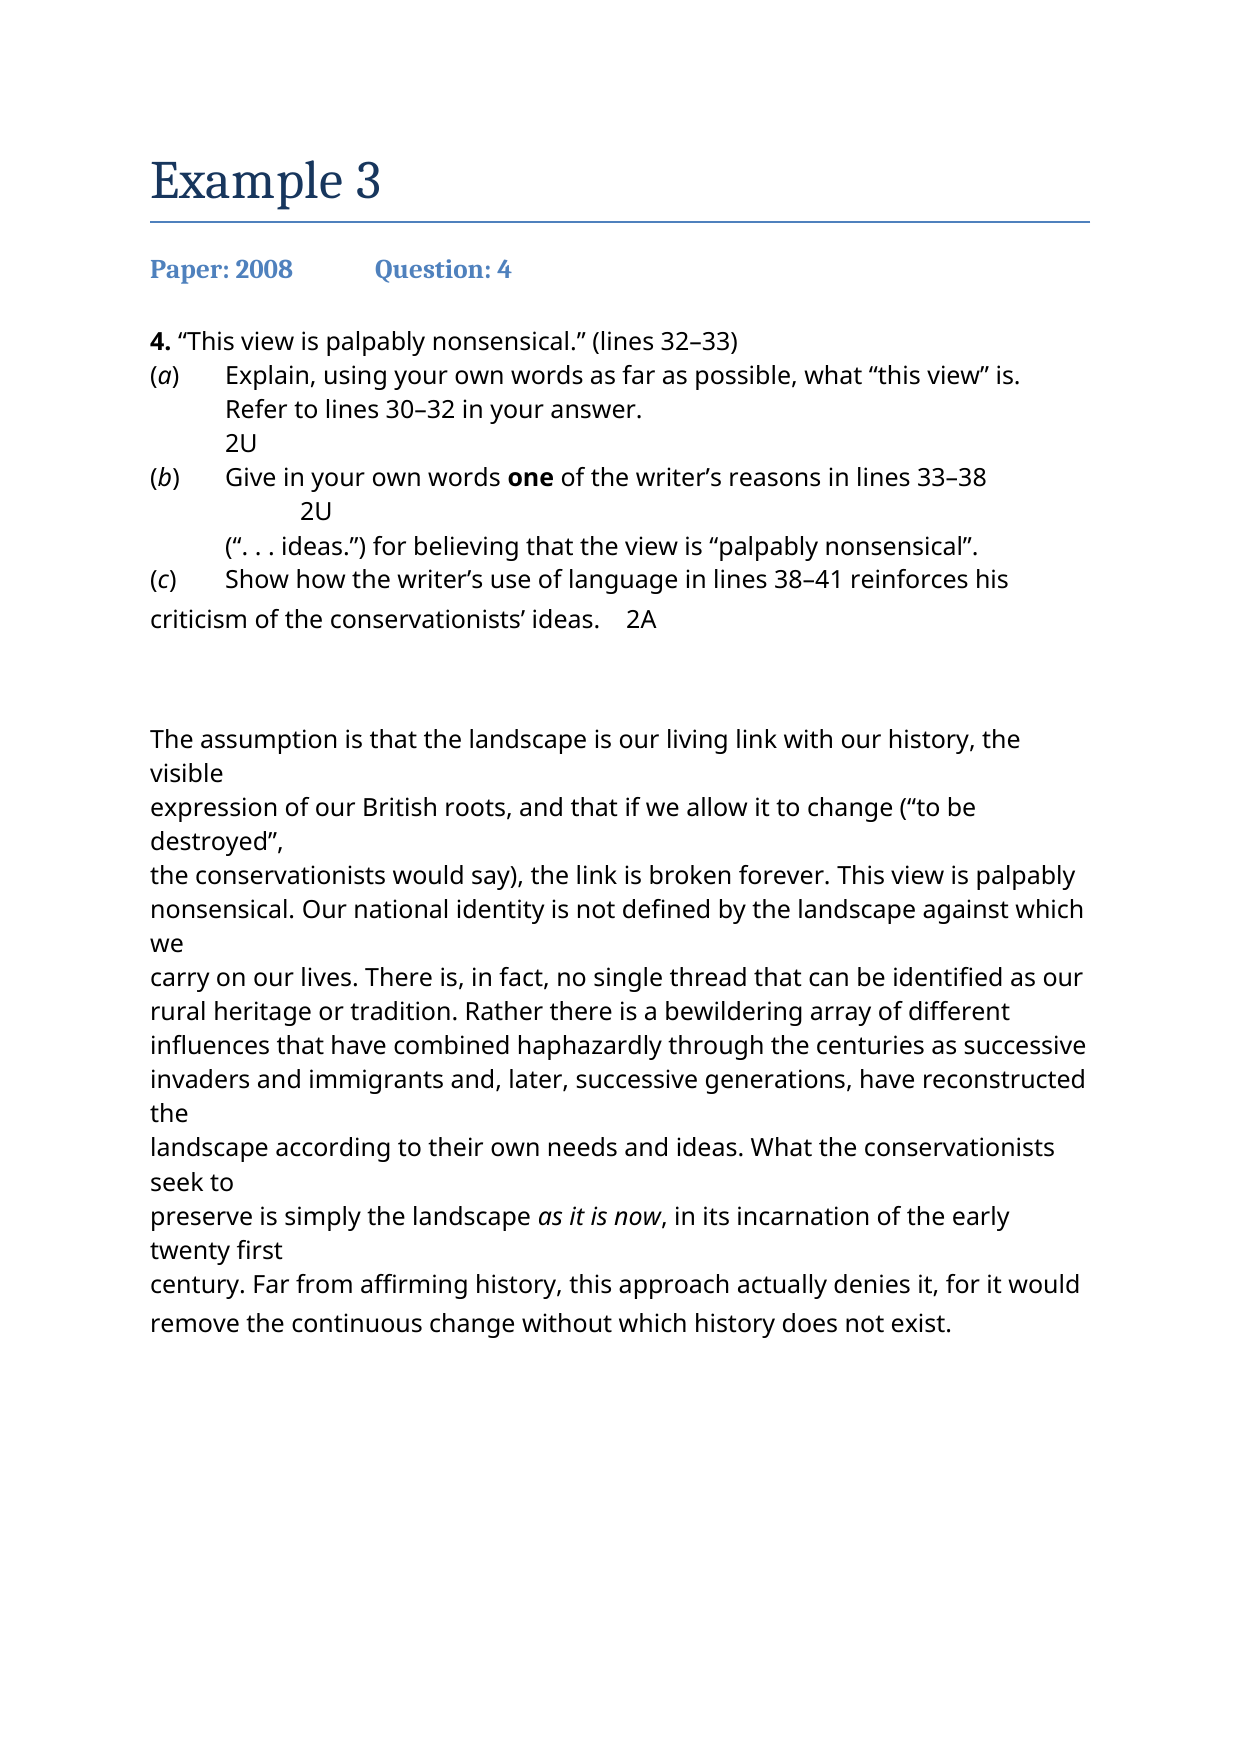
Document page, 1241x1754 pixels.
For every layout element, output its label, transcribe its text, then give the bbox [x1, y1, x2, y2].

text (a) Explain, using your own words as far as possible, what “this view” is. [150, 358, 1090, 392]
text preserve is simply the landscape as it is now, in its incarnation of the early twenty first [150, 1198, 1090, 1266]
text landscape according to their own needs and ideas. What the conservationists seek to [150, 1130, 1090, 1198]
text (b) Give in your own words one of the writer’s reasons in lines 33–38 2U [150, 460, 1090, 528]
text the conservationists would say), the link is broken forever. This view is palpably [150, 858, 1090, 892]
text nonsensical. Our national identity is not defined by the landscape against which we [150, 892, 1090, 960]
text (“. . . ideas.”) for believing that the view is “palpably nonsensical”. [150, 528, 1090, 562]
text century. Far from affirming history, this approach actually denies it, for it would remove the continuous change without which history does not exist. [150, 1266, 1090, 1339]
text expression of our British roots, and that if we allow it to change (“to be destroyed”, [150, 789, 1090, 858]
subtitle Paper: 2008 Question: 4 [150, 254, 1090, 285]
text Refer to lines 30–32 in your answer. 2U [150, 392, 1090, 460]
title Example 3 [150, 150, 1090, 221]
text rural heritage or tradition. Rather there is a bewildering array of different [150, 994, 1090, 1028]
text 4. “This view is palpably nonsensical.” (lines 32–33) [150, 324, 1090, 358]
text invaders and immigrants and, later, successive generations, have reconstructed the [150, 1062, 1090, 1130]
text carry on our lives. There is, in fact, no single thread that can be identified as our [150, 960, 1090, 994]
text The assumption is that the landscape is our living link with our history, the visible [150, 721, 1090, 789]
text (c) Show how the writer’s use of language in lines 38–41 reinforces his criticism of the conservationists’ ideas. 2A [150, 562, 1090, 635]
text influences that have combined haphazardly through the centuries as successive [150, 1028, 1090, 1062]
